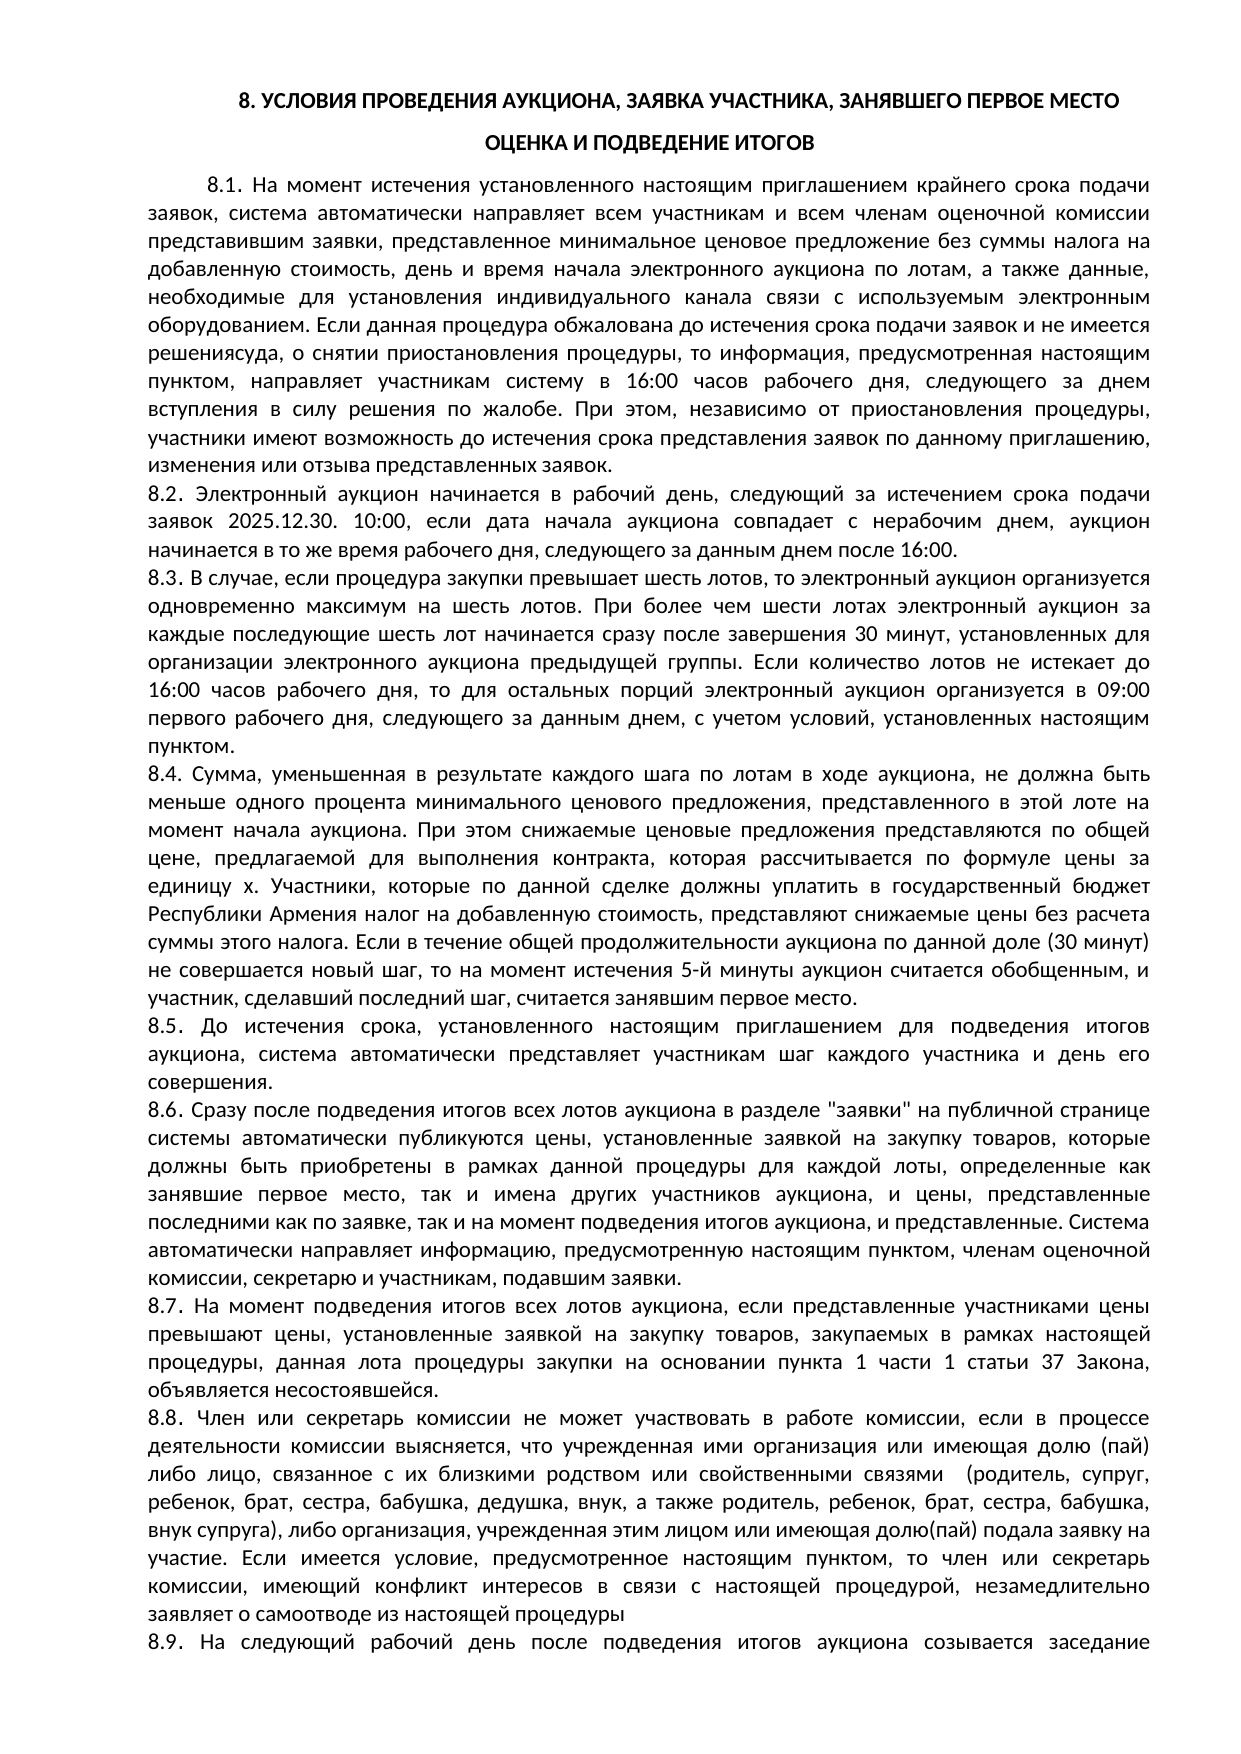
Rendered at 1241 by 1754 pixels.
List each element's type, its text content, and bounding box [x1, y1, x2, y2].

text 8.8․ Член или секретарь комиссии не может участвовать в работе комиссии, если в процессе деятельности комиссии выясняется, что учрежденная ими организация или имеющая долю (пай) либо лицо, связанное с их близкими родством или свойственными связями (родитель, супруг, ребенок, брат, сестра, бабушка, дедушка, внук, а также родитель, ребенок, брат, сестра, бабушка, внук супруга), либо организация, учрежденная этим лицом или имеющая долю(пай) подала заявку на участие. Если имеется условие, предусмотренное настоящим пунктом, то член или секретарь комиссии, имеющий конфликт интересов в связи с настоящей процедурой, незамедлительно заявляет о самоотводе из настоящей процедуры [148, 1403, 1152, 1627]
text 8. УСЛОВИЯ ПРОВЕДЕНИЯ АУКЦИОНА, ЗАЯВКА УЧАСТНИКА, ЗАНЯВШЕГО ПЕРВОЕ МЕСТО ОЦЕНКА И ПОДВЕДЕНИЕ ИТОГОВ [148, 86, 1152, 156]
text 8.5․ До истечения срока, установленного настоящим приглашением для подведения итогов аукциона, система автоматически представляет участникам шаг каждого участника и день его совершения. [148, 1011, 1152, 1095]
text 8.6․ Сразу после подведения итогов всех лотов аукциона в разделе "заявки" на публичной странице системы автоматически публикуются цены, установленные заявкой на закупку товаров, которые должны быть приобретены в рамках данной процедуры для каждой лоты, определенные как занявшие первое место, так и имена других участников аукциона, и цены, представленные последними как по заявке, так и на момент подведения итогов аукциона, и представленные. Система автоматически направляет информацию, предусмотренную настоящим пунктом, членам оценочной комиссии, секретарю и участникам, подавшим заявки. [148, 1095, 1152, 1291]
text 8.4. Сумма, уменьшенная в результате каждого шага по лотам в ходе аукциона, не должна быть меньше одного процента минимального ценового предложения, представленного в этой лоте на момент начала аукциона. При этом снижаемые ценовые предложения представляются по общей цене, предлагаемой для выполнения контракта, которая рассчитывается по формуле цены за единицу x. Участники, которые по данной сделке должны уплатить в государственный бюджет Республики Армения налог на добавленную стоимость, представляют снижаемые цены без расчета суммы этого налога. Если в течение общей продолжительности аукциона по данной доле (30 минут) не совершается новый шаг, то на момент истечения 5-й минуты аукцион считается обобщенным, и участник, сделавший последний шаг, считается занявшим первое место. [148, 759, 1152, 1011]
text 8.3․ В случае, если процедура закупки превышает шесть лотов, то электронный аукцион организуется одновременно максимум на шесть лотов. При более чем шести лотах электронный аукцион за каждые последующие шесть лот начинается сразу после завершения 30 минут, установленных для организации электронного аукциона предыдущей группы. Если количество лотов не истекает до 16:00 часов рабочего дня, то для остальных порций электронный аукцион организуется в 09:00 первого рабочего дня, следующего за данным днем, с учетом условий, установленных настоящим пунктом. [148, 563, 1152, 759]
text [148, 1627, 1152, 1656]
text 8.7․ На момент подведения итогов всех лотов аукциона, если представленные участниками цены превышают цены, установленные заявкой на закупку товаров, закупаемых в рамках настоящей процедуры, данная лота процедуры закупки на основании пункта 1 части 1 статьи 37 Закона, объявляется несостоявшейся. [148, 1291, 1152, 1403]
text 8.1․ На момент истечения установленного настоящим приглашением крайнего срока подачи заявок, система автоматически направляет всем участникам и всем членам оценочной комиссии представившим заявки, представленное минимальное ценовое предложение без суммы налога на добавленную стоимость, день и время начала электронного аукциона по лотам, а также данные, необходимые для установления индивидуального канала связи с используемым электронным оборудованием. Если данная процедура обжалована до истечения срока подачи заявок и не имеется решениясуда, о снятии приостановления процедуры, то информация, предусмотренная настоящим пунктом, направляет участникам систему в 16:00 часов рабочего дня, следующего за днем вступления в силу решения по жалобе. При этом, независимо от приостановления процедуры, участники имеют возможность до истечения срока представления заявок по данному приглашению, изменения или отзыва представленных заявок. [148, 170, 1152, 479]
text 8.2․ Электронный аукцион начинается в рабочий день, следующий за истечением срока подачи заявок 2025.12.30. 10:00 , если дата начала аукциона совпадает с нерабочим днем, аукцион начинается в то же время рабочего дня, следующего за данным днем после 16:00. [148, 479, 1152, 563]
